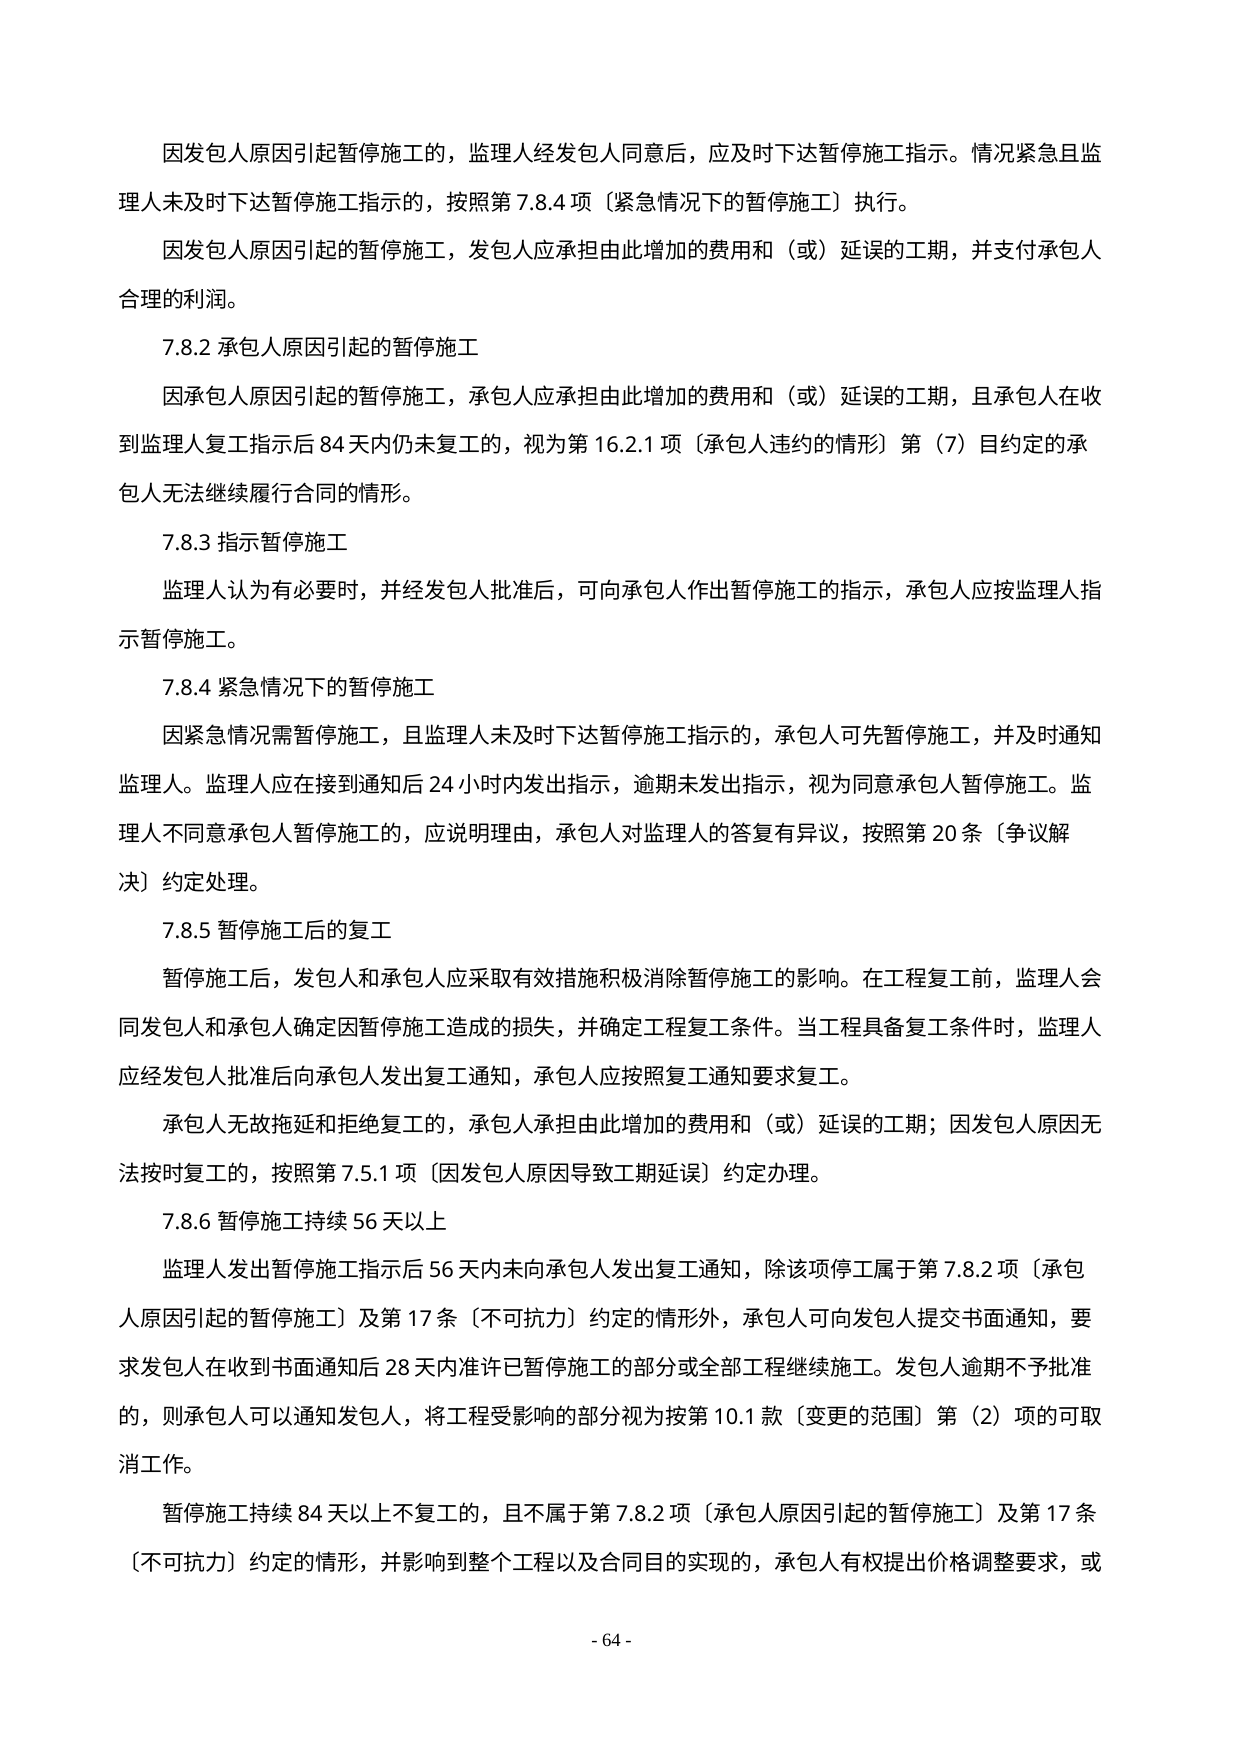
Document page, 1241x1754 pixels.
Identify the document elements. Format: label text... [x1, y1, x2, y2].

text 7.8.6 暂停施工持续56天以上 [118, 1204, 1104, 1236]
text 因承包人原因引起的暂停施工，承包人应承担由此增加的费用和（或）延误的工期，且承包人在收到监理人复工指示后84天内仍未复工的，视为第16.2.1项〔承包人违约的情形〕第（7）目约定的承包人无法继续履行合同的情形。 [118, 378, 1104, 508]
text 7.8.2 承包人原因引起的暂停施工 [118, 330, 1104, 362]
text 暂停施工后，发包人和承包人应采取有效措施积极消除暂停施工的影响。在工程复工前，监理人会同发包人和承包人确定因暂停施工造成的损失，并确定工程复工条件。当工程具备复工条件时，监理人应经发包人批准后向承包人发出复工通知，承包人应按照复工通知要求复工。 [118, 961, 1104, 1091]
text 监理人认为有必要时，并经发包人批准后，可向承包人作出暂停施工的指示，承包人应按监理人指示暂停施工。 [118, 572, 1104, 654]
text 7.8.3 指示暂停施工 [118, 524, 1104, 557]
text 承包人无故拖延和拒绝复工的，承包人承担由此增加的费用和（或）延误的工期；因发包人原因无法按时复工的，按照第7.5.1项〔因发包人原因导致工期延误〕约定办理。 [118, 1107, 1104, 1188]
text 7.8.5 暂停施工后的复工 [118, 912, 1104, 945]
text 7.8.4 紧急情况下的暂停施工 [118, 669, 1104, 702]
text 监理人发出暂停施工指示后56天内未向承包人发出复工通知，除该项停工属于第7.8.2项〔承包人原因引起的暂停施工〕及第17条〔不可抗力〕约定的情形外，承包人可向发包人提交书面通知，要求发包人在收到书面通知后28天内准许已暂停施工的部分或全部工程继续施工。发包人逾期不予批准的，则承包人可以通知发包人，将工程受影响的部分视为按第10.1款〔变更的范围〕第（2）项的可取消工作。 [118, 1252, 1104, 1479]
text 因紧急情况需暂停施工，且监理人未及时下达暂停施工指示的，承包人可先暂停施工，并及时通知监理人。监理人应在接到通知后24小时内发出指示，逾期未发出指示，视为同意承包人暂停施工。监理人不同意承包人暂停施工的，应说明理由，承包人对监理人的答复有异议，按照第20条〔争议解决〕约定处理。 [118, 718, 1104, 897]
text 暂停施工持续84天以上不复工的，且不属于第7.8.2项〔承包人原因引起的暂停施工〕及第17条〔不可抗力〕约定的情形，并影响到整个工程以及合同目的实现的，承包人有权提出价格调整要求，或者解除合同。解除合同的，按照第16.1.3项〔因发包人违约解除合同〕执行。 [118, 1495, 1104, 1577]
text 因发包人原因引起暂停施工的，监理人经发包人同意后，应及时下达暂停施工指示。情况紧急且监理人未及时下达暂停施工指示的，按照第7.8.4项〔紧急情况下的暂停施工〕执行。 [118, 136, 1104, 217]
text 因发包人原因引起的暂停施工，发包人应承担由此增加的费用和（或）延误的工期，并支付承包人合理的利润。 [118, 233, 1104, 314]
